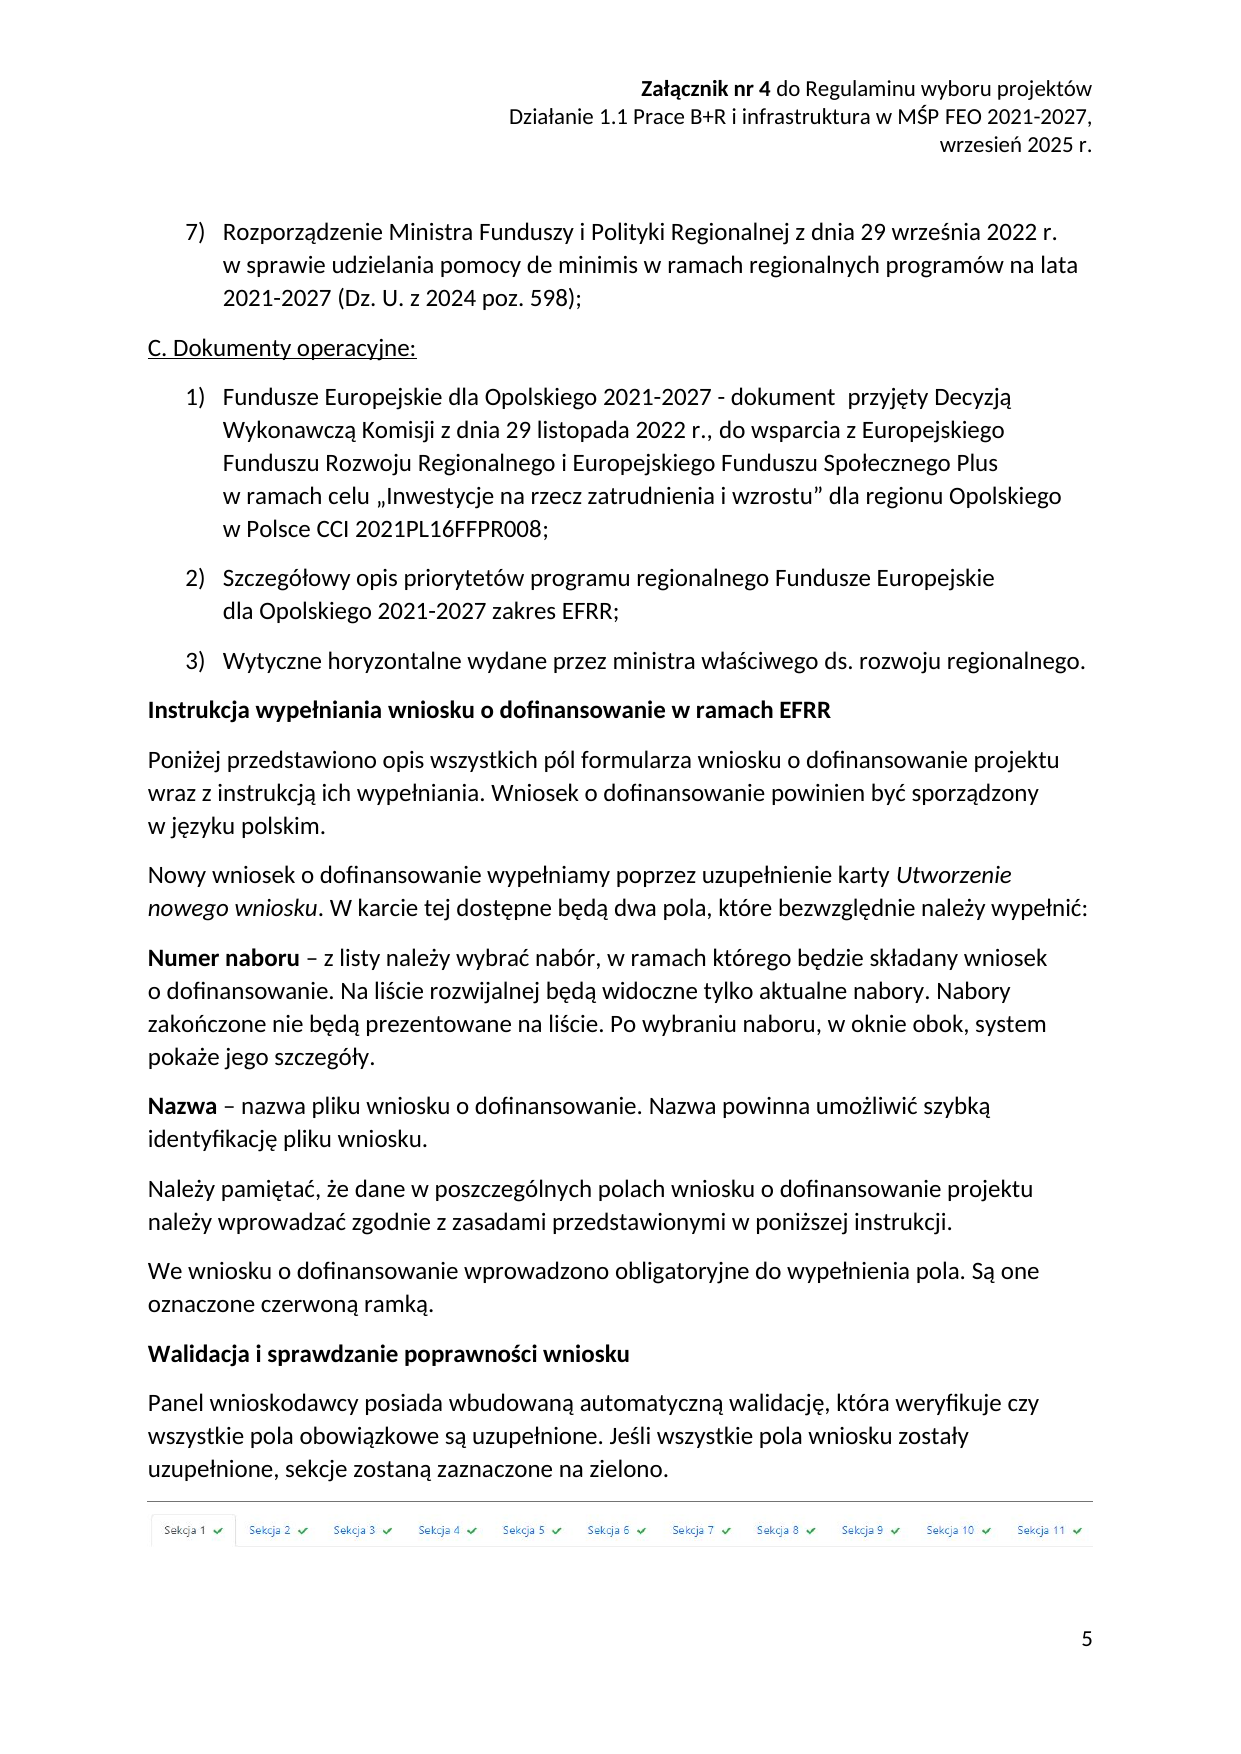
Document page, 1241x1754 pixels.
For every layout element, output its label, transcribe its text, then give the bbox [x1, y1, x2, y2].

text Walidacja i sprawdzanie poprawności wniosku [148, 1338, 1093, 1368]
text Panel wnioskodawcy posiada wbudowaną automatyczną walidację, która weryfikuje czy wszystkie pola obowiązkowe są uzupełnione. Jeśli wszystkie pola wniosku zostały uzupełnione, sekcje zostaną zaznaczone na zielono. [148, 1388, 1093, 1484]
text Nazwa – nazwa pliku wniosku o dofinansowanie. Nazwa powinna umożliwić szybką identyfikację pliku wniosku. [148, 1091, 1093, 1154]
list Fundusze Europejskie dla Opolskiego 2021-2027 - dokument przyjęty Decyzją Wykonawczą Komisji z dnia 29 listopada 2022 r., do wsparcia z Europejskiego Funduszu Rozwoju Regionalnego i Europejskiego Funduszu Społecznego Plus w ramach celu „Inwestycje na rzecz zatrudnienia i wzrostu” dla regionu Opolskiego w Polsce CCI 2021PL16FFPR008; [185, 381, 1093, 543]
subtitle Instrukcja wypełniania wniosku o dofinansowanie w ramach EFRR [148, 695, 1093, 725]
text Należy pamiętać, że dane w poszczególnych polach wniosku o dofinansowanie projektu należy wprowadzać zgodnie z zasadami przedstawionymi w poniższej instrukcji. [148, 1173, 1093, 1236]
picture [147, 1501, 1093, 1551]
list Szczegółowy opis priorytetów programu regionalnego Fundusze Europejskie dla Opolskiego 2021-2027 zakres EFRR; [185, 563, 1093, 626]
text Nowy wniosek o dofinansowanie wypełniamy poprzez uzupełnienie karty Utworzenie nowego wniosku. W karcie tej dostępne będą dwa pola, które bezwzględnie należy wypełnić: [148, 860, 1093, 923]
list Wytyczne horyzontalne wydane przez ministra właściwego ds. rozwoju regionalnego. [185, 645, 1093, 676]
text Numer naboru – z listy należy wybrać nabór, w ramach którego będzie składany wniosek o dofinansowanie. Na liście rozwijalnej będą widoczne tylko aktualne nabory. Nabory zakończone nie będą prezentowane na liście. Po wybraniu naboru, w oknie obok, system pokaże jego szczegóły. [148, 942, 1093, 1071]
text C. Dokumenty operacyjne: [148, 332, 1093, 362]
list Rozporządzenie Ministra Funduszy i Polityki Regionalnej z dnia 29 września 2022 r. w sprawie udzielania pomocy de minimis w ramach regionalnych programów na lata 2021-2027 (Dz. U. z 2024 poz. 598); [185, 216, 1093, 313]
text Poniżej przedstawiono opis wszystkich pól formularza wniosku o dofinansowanie projektu wraz z instrukcją ich wypełniania. Wniosek o dofinansowanie powinien być sporządzony w języku polskim. [148, 744, 1093, 841]
text We wniosku o dofinansowanie wprowadzono obligatoryjne do wypełnienia pola. Są one oznaczone czerwoną ramką. [148, 1256, 1093, 1319]
